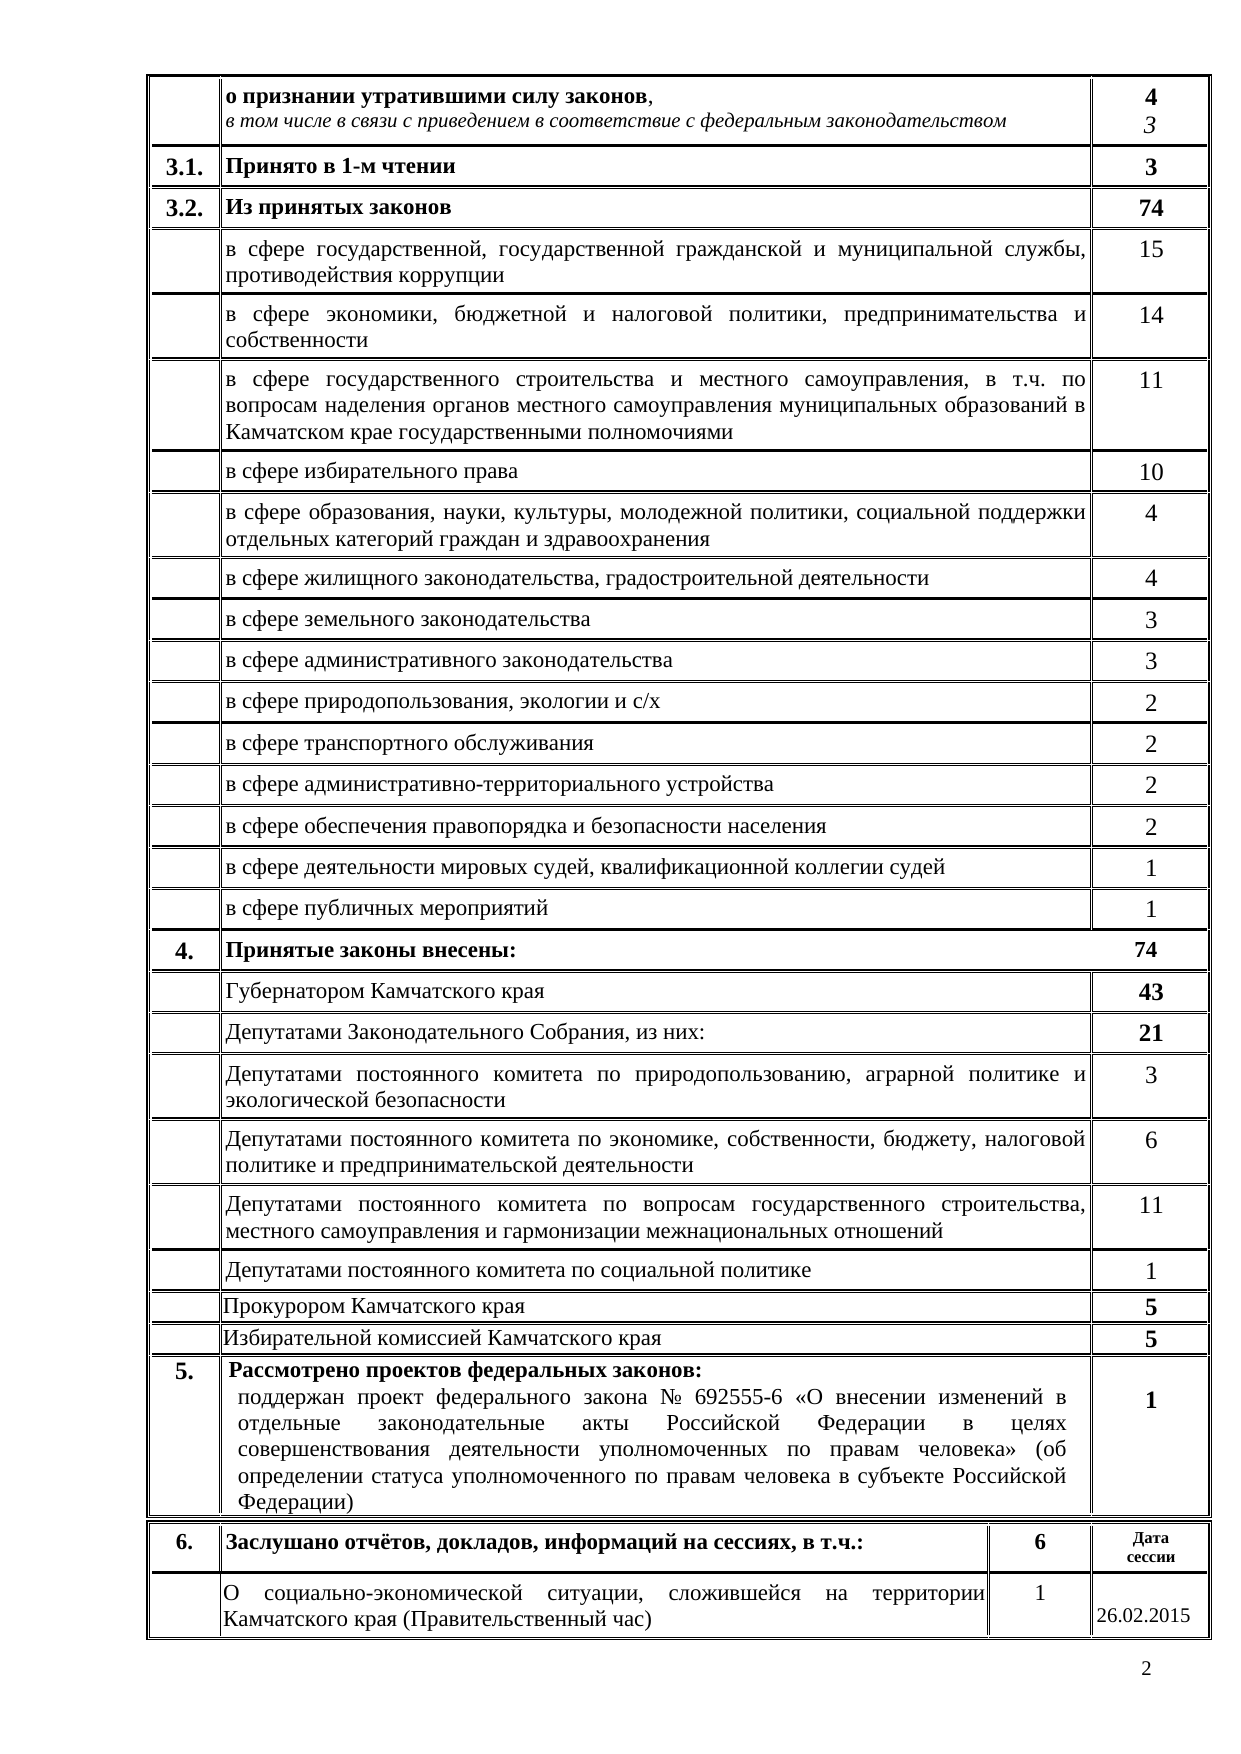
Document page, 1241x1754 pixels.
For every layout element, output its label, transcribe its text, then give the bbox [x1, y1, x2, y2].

table_cell 1 [989, 1574, 1092, 1636]
table_cell в сфере административно-территориального устройства [222, 766, 1090, 804]
table_cell 1 [1092, 1353, 1209, 1514]
table_cell в сфере государственного строительства и местного самоуправления, в т.ч. по вопросам наделения органов местного самоуправления муниципальных образований в Камчатском крае государственными полномочиями [222, 361, 1090, 449]
table_cell 2 [1092, 680, 1210, 721]
table_cell 74 [1093, 185, 1209, 227]
table_cell Прокурором Камчатского края [222, 1293, 1090, 1321]
table_header Дата сессии [1092, 1524, 1208, 1571]
table_cell [150, 845, 219, 886]
table_cell в сфере образования, науки, культуры, молодежной политики, социальной поддержки отдельных категорий граждан и здравоохранения [222, 494, 1090, 556]
table_cell 2 [1093, 721, 1208, 762]
table_cell Депутатами постоянного комитета по природопользованию, аграрной политике и экологической безопасности [222, 1055, 1090, 1117]
table_cell [148, 1011, 221, 1052]
table_cell [148, 227, 221, 292]
table_cell Из принятых законов [222, 189, 1090, 227]
table_cell 1 [1093, 1248, 1210, 1289]
table_cell 3.2. [150, 185, 219, 227]
table_cell [150, 597, 219, 638]
table_cell 1 [1093, 845, 1209, 886]
table_cell 5 [1093, 1289, 1209, 1321]
table_cell в сфере публичных мероприятий [222, 890, 1090, 928]
table_cell [150, 886, 219, 928]
table_cell 4 3 [1092, 77, 1208, 144]
table_cell в сфере жилищного законодательства, градостроительной деятельности [222, 559, 1090, 597]
table_cell 1 [1093, 886, 1209, 928]
table_cell 3 [1092, 1052, 1210, 1117]
table_cell 43 [1093, 969, 1209, 1011]
table_cell в сфере административного законодательства [222, 642, 1090, 680]
table_cell Рассмотрено проектов федеральных законов: поддержан проект федерального закона № 692555-6 «О внесении изменений в отдельные законодательные акты Российской Федерации в целях совершенствования деятельности уполномоченных по правам человека» (об определении статуса уполномоченного по правам человека в субъекте Российской Федерации) [221, 1357, 1092, 1514]
table_cell 5 [1093, 1321, 1209, 1353]
table_cell О социально-экономической ситуации, сложившейся на территории Камчатского края (Правительственный час) [221, 1574, 988, 1636]
table_cell в сфере экономики, бюджетной и налоговой политики, предпринимательства и собственности [222, 295, 1090, 357]
table_cell [150, 763, 219, 804]
table_cell 3 [1093, 638, 1209, 680]
table_cell [150, 1117, 219, 1182]
table_cell [150, 490, 219, 556]
table_cell в сфере транспортного обслуживания [222, 724, 1090, 762]
table_cell Депутатами постоянного комитета по социальной политике [222, 1251, 1090, 1289]
table_header 6. [150, 1524, 221, 1571]
table_cell 6 [1093, 1117, 1209, 1182]
table_cell в сфере государственной, государственной гражданской и муниципальной службы, противодействия коррупции [222, 230, 1090, 292]
table_cell 2 [1092, 804, 1210, 845]
table_cell в сфере избирательного права [222, 452, 1090, 490]
table_cell [150, 449, 219, 490]
table_cell 4 [1092, 556, 1210, 597]
table_cell [148, 680, 221, 721]
table_cell в сфере земельного законодательства [222, 600, 1090, 638]
table_cell о признании утратившими силу законов, в том числе в связи с приведением в соответствие с федеральным законодательством [221, 77, 1092, 144]
table_cell Губернатором Камчатского края [222, 973, 1090, 1011]
table_cell 3 [1093, 597, 1208, 638]
table_cell Депутатами постоянного комитета по экономике, собственности, бюджету, налоговой политике и предпринимательской деятельности [222, 1121, 1090, 1182]
table_cell в сфере обеспечения правопорядка и безопасности населения [222, 807, 1090, 845]
table_cell 14 [1093, 292, 1208, 357]
table_cell 11 [1093, 1183, 1209, 1248]
table_cell 10 [1093, 449, 1208, 490]
table_cell [150, 77, 221, 144]
table_cell Избирательной комиссией Камчатского края [222, 1325, 1090, 1353]
table_cell [150, 357, 219, 449]
table_cell 2 [1093, 763, 1209, 804]
table_cell [150, 1321, 219, 1353]
table_cell [148, 1052, 221, 1117]
table_cell [148, 804, 221, 845]
table_header Заслушано отчётов, докладов, информаций на сессиях, в т.ч.: [221, 1524, 988, 1571]
table_header 6 [989, 1524, 1092, 1571]
table_cell Депутатами постоянного комитета по вопросам государственного строительства, местного самоуправления и гармонизации межнациональных отношений [222, 1186, 1090, 1248]
table_cell 3.1. [150, 144, 219, 185]
table_cell [150, 292, 219, 357]
table_cell [150, 721, 219, 762]
table_cell [150, 1183, 219, 1248]
table_cell 11 [1093, 357, 1209, 449]
table_cell в сфере природопользования, экологии и с/х [222, 683, 1090, 721]
table_cell 15 [1092, 227, 1210, 292]
table_cell Принятые законы внесены: 74 [222, 928, 1210, 969]
table_cell 4 [1093, 490, 1209, 556]
table_cell 3 [1093, 144, 1208, 185]
table_cell [148, 1248, 219, 1289]
table_cell 26.02.2015 [1092, 1571, 1208, 1636]
table_cell Принято в 1-м чтении [222, 147, 1090, 185]
table_cell 21 [1092, 1011, 1210, 1052]
table_cell [150, 1571, 220, 1636]
table_cell [150, 969, 219, 1011]
table_cell 4. [148, 928, 219, 969]
table_cell [148, 556, 221, 597]
table_cell [150, 638, 219, 680]
table_cell Депутатами Законодательного Собрания, из них: [222, 1014, 1090, 1052]
table_cell в сфере деятельности мировых судей, квалификационной коллегии судей [222, 849, 1090, 886]
table_cell [150, 1289, 219, 1321]
table_cell 5. [150, 1353, 221, 1514]
